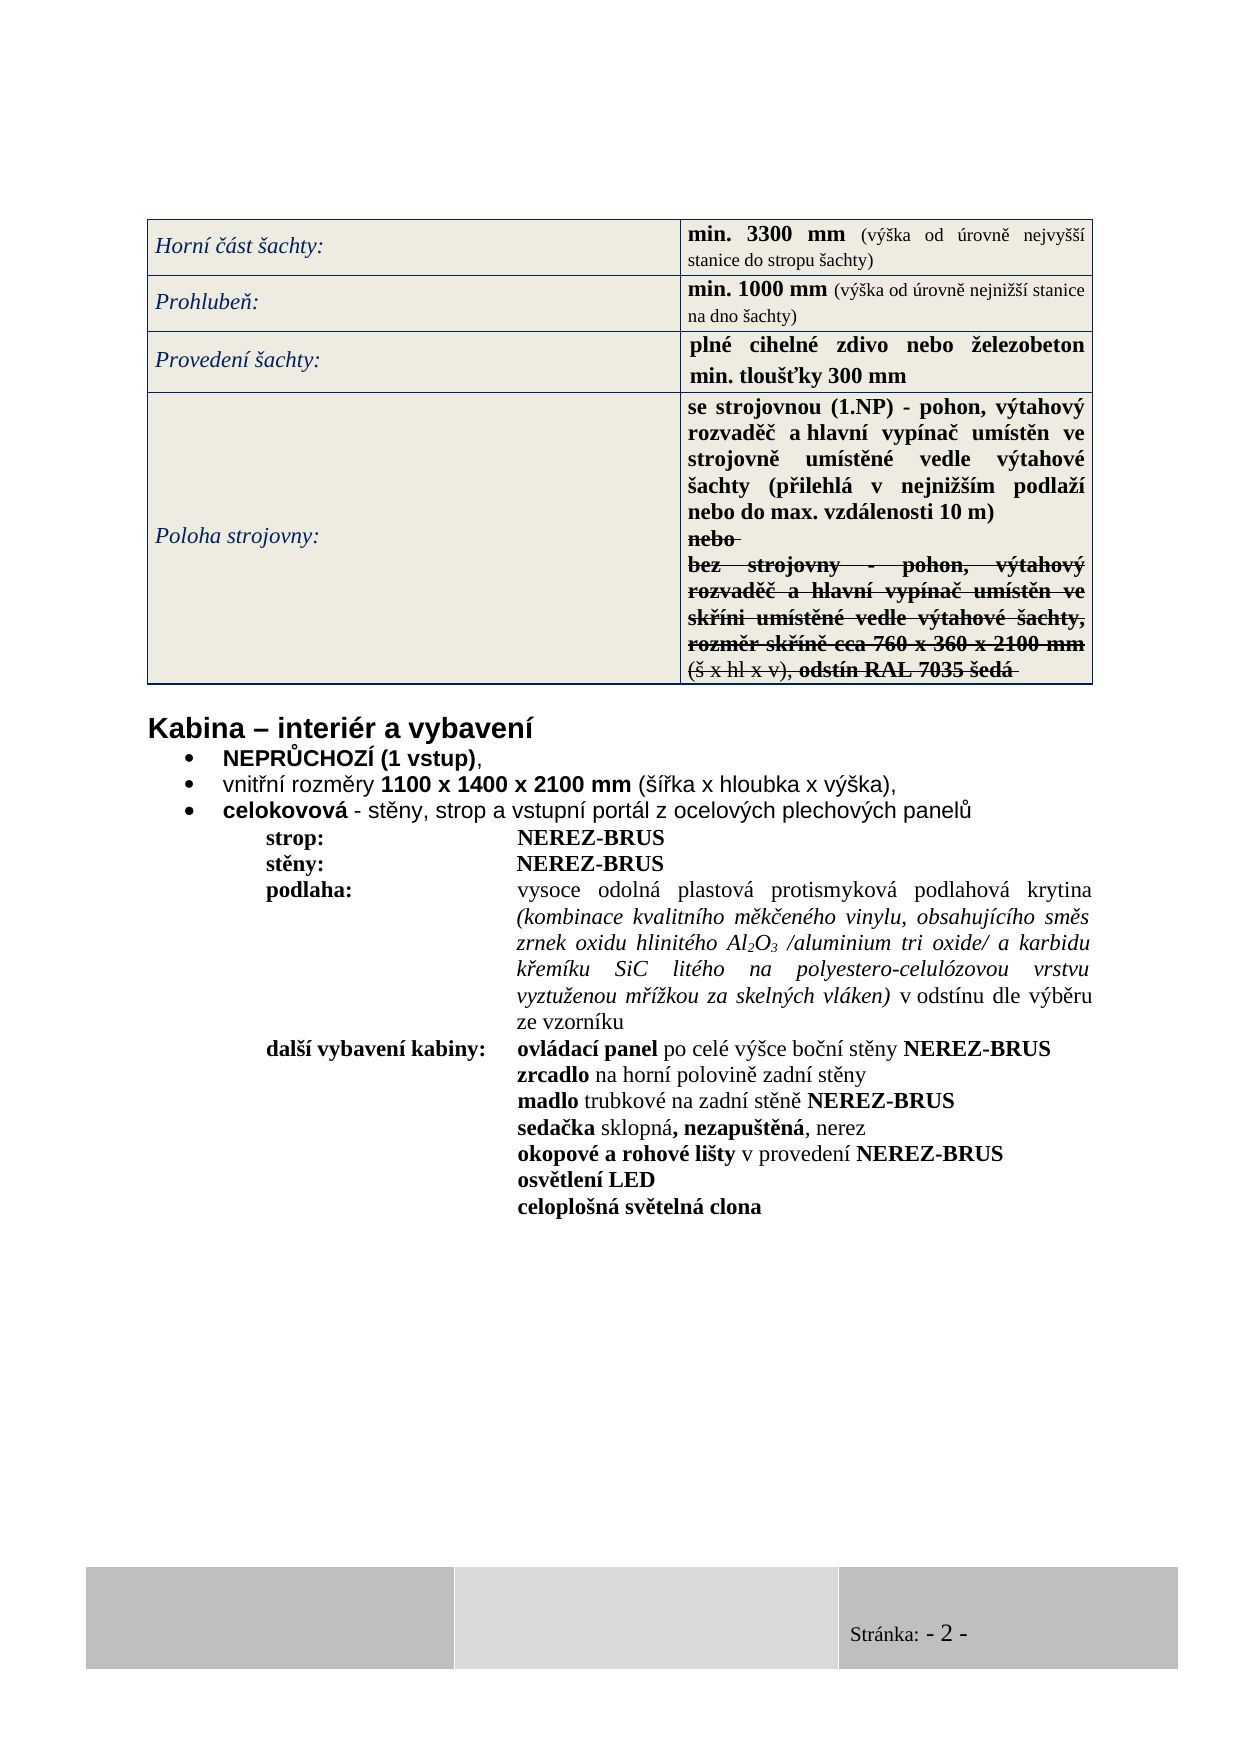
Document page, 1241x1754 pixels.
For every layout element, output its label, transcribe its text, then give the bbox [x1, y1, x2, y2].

text další vybavení kabiny: ovládací panel po celé výšce boční stěny NEREZ-BRUS [266, 1034, 1092, 1061]
text zrcadlo na horní polovině zadní stěny [516, 1061, 1092, 1087]
text strop: NEREZ-BRUS [266, 824, 1092, 850]
list vnitřní rozměry 1100 x 1400 x 2100 mm (šířka x hloubka x výška), [185, 771, 1092, 797]
text osvětlení LED [517, 1166, 1092, 1193]
text stěny: NEREZ-BRUS [266, 850, 1092, 876]
list NEPRŮCHOZÍ (1 vstup), [185, 745, 1092, 771]
table_cell Horní část šachty: [148, 220, 680, 275]
table_cell plné cihelné zdivo nebo železobeton min. tloušťky 300 mm [681, 332, 1092, 392]
table_cell se strojovnou (1.NP) - pohon, výtahový rozvaděč a hlavní vypínač umístěn ve strojovně umístěné vedle výtahové šachty (přilehlá v nejnižším podlaží nebo do max. vzdálenosti 10 m) nebo bez strojovny - pohon, výtahový rozvaděč a hlavní vypínač umístěn ve skříni umístěné vedle výtahové šachty, rozměr skříně cca 760 x 360 x 2100 mm (š x hl x v), odstín RAL 7035 šedá [681, 393, 1092, 683]
table_cell Provedení šachty: [148, 332, 680, 392]
table_cell min. 1000 mm (výška od úrovně nejnižší stanice na dno šachty) [681, 276, 1092, 331]
list celokovová - stěny, strop a vstupní portál z ocelových plechových panelů [185, 797, 1092, 824]
text okopové a rohové lišty v provedení NEREZ-BRUS [517, 1140, 1092, 1166]
text podlaha: vysoce odolná plastová protismyková podlahová krytina (kombinace kvalitního měkčeného vinylu, obsahujícího směs zrnek oxidu hlinitého Al2O3 /aluminium tri oxide/ a karbidu křemíku SiC litého na polyestero-celulózovou vrstvu vyztuženou mřížkou za skelných vláken) v odstínu dle výběru ze vzorníku [266, 876, 1092, 1034]
table_cell Poloha strojovny: [148, 393, 680, 683]
text Kabina – interiér a vybavení [148, 711, 1092, 745]
text madlo trubkové na zadní stěně NEREZ-BRUS [517, 1087, 1092, 1114]
table_cell Prohlubeň: [148, 276, 680, 331]
text sedačka sklopná, nezapuštěná, nerez [517, 1114, 1092, 1140]
text celoplošná světelná clona [517, 1193, 1092, 1219]
table_cell min. 3300 mm (výška od úrovně nejvyšší stanice do stropu šachty) [681, 220, 1092, 275]
